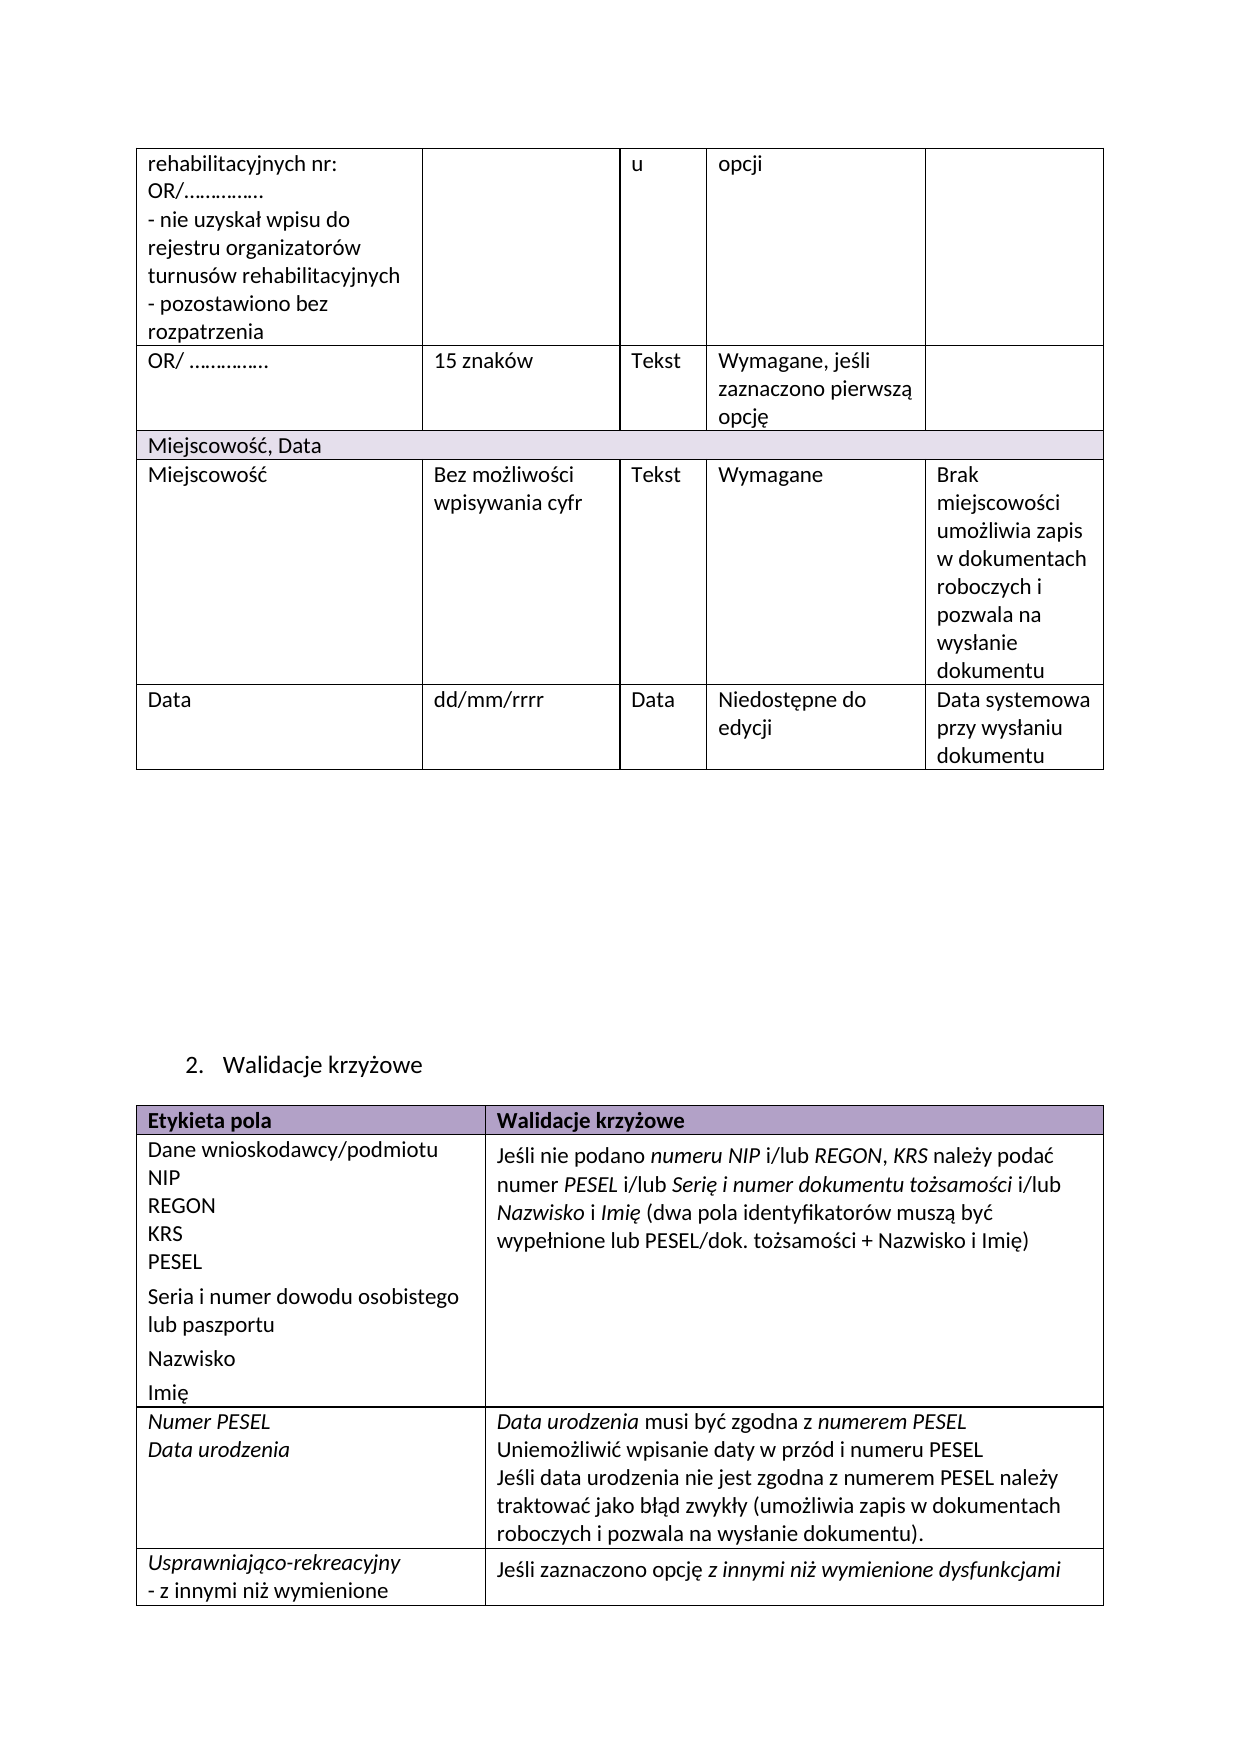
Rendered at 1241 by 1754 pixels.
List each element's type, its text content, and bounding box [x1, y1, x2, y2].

table_header Etykieta pola [137, 1106, 485, 1134]
table_cell Brak miejscowości umożliwia zapis w dokumentach roboczych i pozwala na wysłanie dokumentu [926, 460, 1103, 684]
list Walidacje krzyżowe [185, 1049, 1093, 1080]
table_cell OR/ …………… [137, 346, 422, 430]
table_header Walidacje krzyżowe [486, 1106, 1103, 1134]
table_cell Niedostępne do edycji [707, 685, 925, 769]
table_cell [137, 149, 422, 345]
table_cell Jeśli nie podano numeru NIP i/lub REGON, KRS należy podać numer PESEL i/lub Serię i numer dokumentu tożsamości i/lub Nazwisko i Imię (dwa pola identyfikatorów muszą być wypełnione lub PESEL/dok. tożsamości + Nazwisko i Imię) [486, 1135, 1103, 1406]
table_cell Miejscowość [137, 460, 422, 684]
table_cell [707, 149, 925, 345]
table_cell Bez możliwości wpisywania cyfr [423, 460, 619, 684]
table_cell Dane wnioskodawcy/podmiotu NIP REGON KRS PESEL Seria i numer dowodu osobistego lub paszportu Nazwisko Imię [137, 1135, 485, 1406]
table_cell Data [137, 685, 422, 769]
table_cell [926, 346, 1103, 430]
table_cell Numer PESEL Data urodzenia [137, 1408, 485, 1547]
table_cell Wymagane [707, 460, 925, 684]
table_cell Miejscowość, Data [137, 431, 1103, 459]
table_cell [137, 1549, 485, 1604]
table_cell Pola wyboru [621, 149, 706, 345]
table_cell Data [621, 685, 706, 769]
table_cell Data urodzenia musi być zgodna z numerem PESEL Uniemożliwić wpisanie daty w przód i numeru PESEL Jeśli data urodzenia nie jest zgodna z numerem PESEL należy traktować jako błąd zwykły (umożliwia zapis w dokumentach roboczych i pozwala na wysłanie dokumentu). [486, 1408, 1103, 1547]
table_cell Tekst [621, 460, 706, 684]
table_cell Data systemowa przy wysłaniu dokumentu [926, 685, 1103, 769]
table_cell Wymagane, jeśli zaznaczono pierwszą opcję [707, 346, 925, 430]
table_cell dd/mm/rrrr [423, 685, 619, 769]
table_cell [423, 149, 619, 345]
table_cell Tekst [621, 346, 706, 430]
table_cell [926, 149, 1103, 345]
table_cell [486, 1549, 1103, 1604]
table_cell 15 znaków [423, 346, 619, 430]
